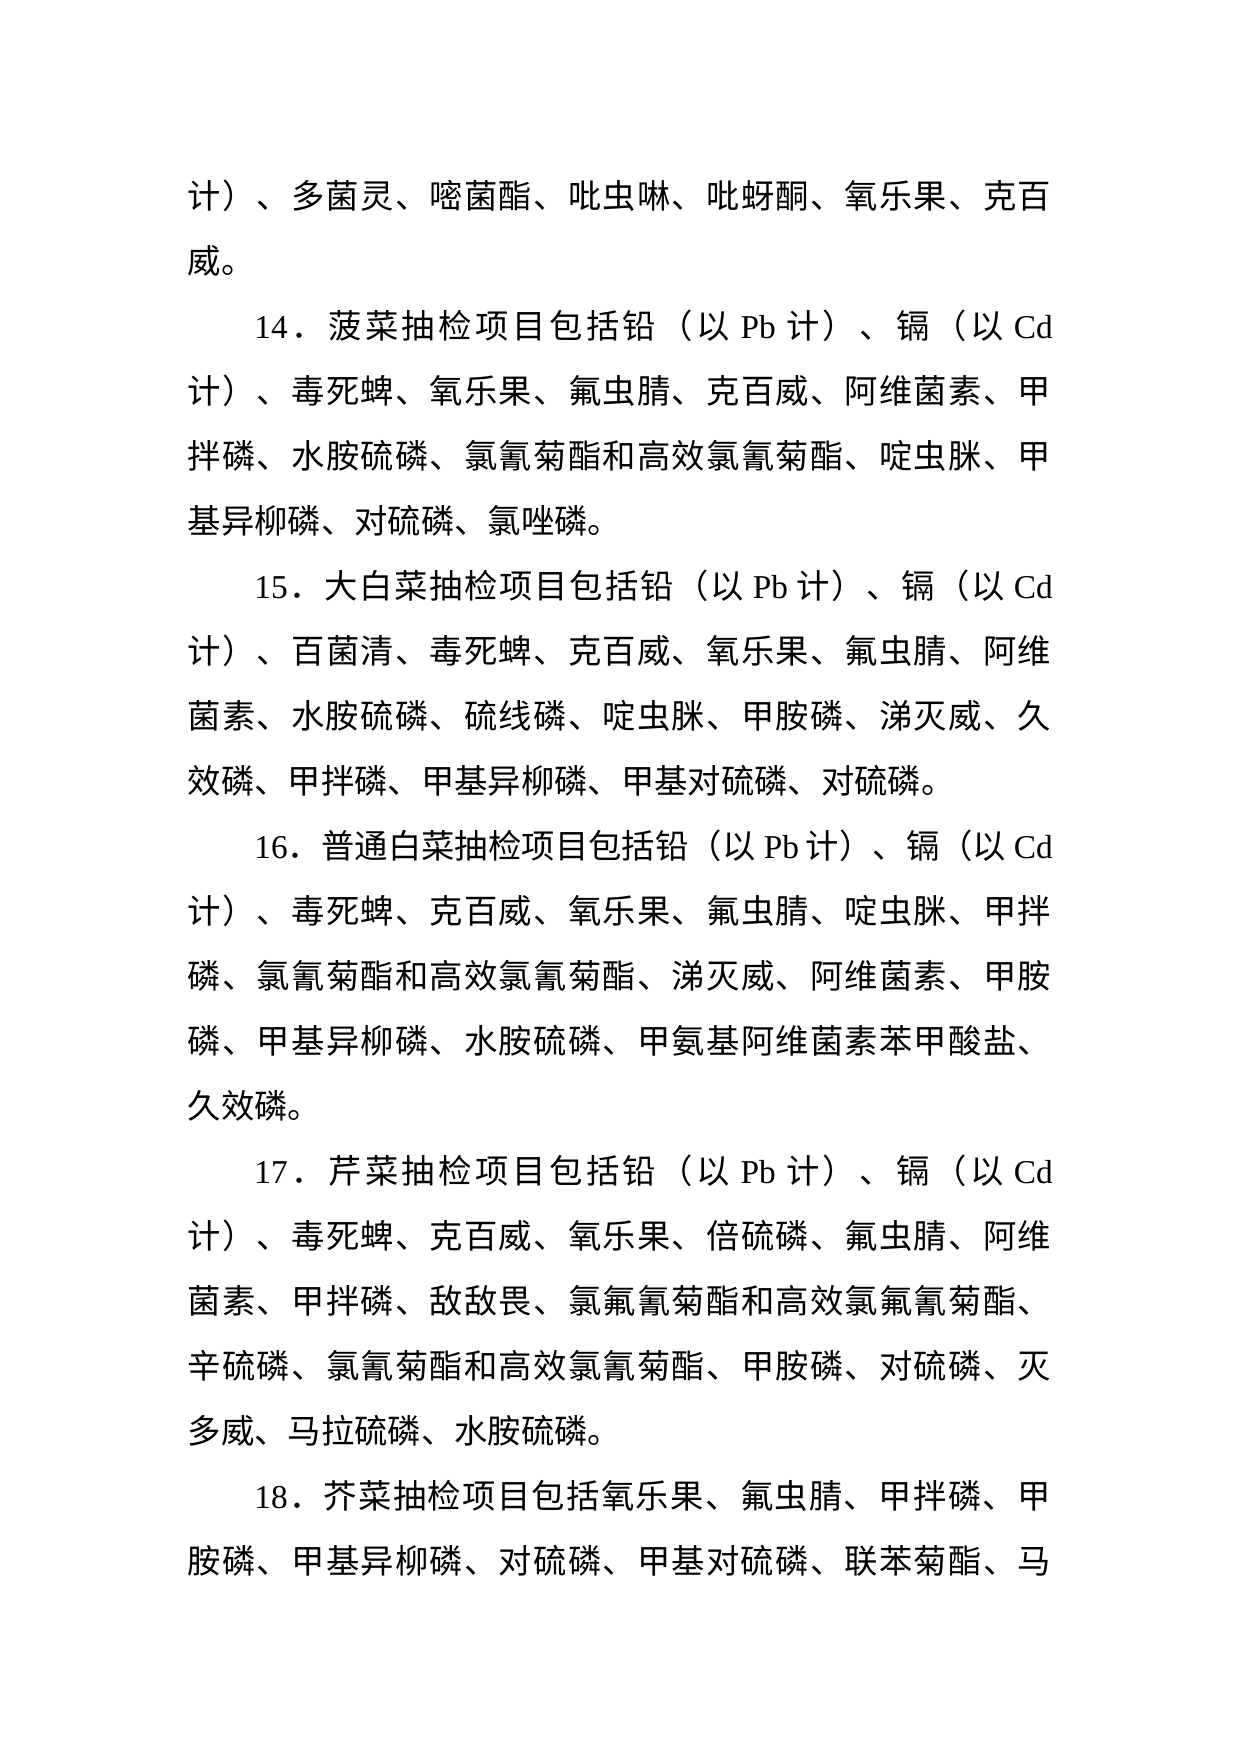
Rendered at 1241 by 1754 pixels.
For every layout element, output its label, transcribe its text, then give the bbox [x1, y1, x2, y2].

text 15．大白菜抽检项目包括铅（以Pb计）、镉（以Cd计）、百菌清、毒死蜱、克百威、氧乐果、氟虫腈、阿维菌素、水胺硫磷、硫线磷、啶虫脒、甲胺磷、涕灭威、久效磷、甲拌磷、甲基异柳磷、甲基对硫磷、对硫磷。 [187, 552, 1053, 812]
text 17．芹菜抽检项目包括铅（以Pb计）、镉（以Cd计）、毒死蜱、克百威、氧乐果、倍硫磷、氟虫腈、阿维菌素、甲拌磷、敌敌畏、氯氟氰菊酯和高效氯氟氰菊酯、辛硫磷、氯氰菊酯和高效氯氰菊酯、甲胺磷、对硫磷、灭多威、马拉硫磷、水胺硫磷。 [187, 1137, 1053, 1462]
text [187, 1462, 1053, 1592]
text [187, 162, 1053, 292]
text 16．普通白菜抽检项目包括铅（以Pb计）、镉（以Cd计）、毒死蜱、克百威、氧乐果、氟虫腈、啶虫脒、甲拌磷、氯氰菊酯和高效氯氰菊酯、涕灭威、阿维菌素、甲胺磷、甲基异柳磷、水胺硫磷、甲氨基阿维菌素苯甲酸盐、久效磷。 [187, 812, 1053, 1137]
text 14．菠菜抽检项目包括铅（以Pb计）、镉（以Cd计）、毒死蜱、氧乐果、氟虫腈、克百威、阿维菌素、甲拌磷、水胺硫磷、氯氰菊酯和高效氯氰菊酯、啶虫脒、甲基异柳磷、对硫磷、氯唑磷。 [187, 292, 1053, 552]
